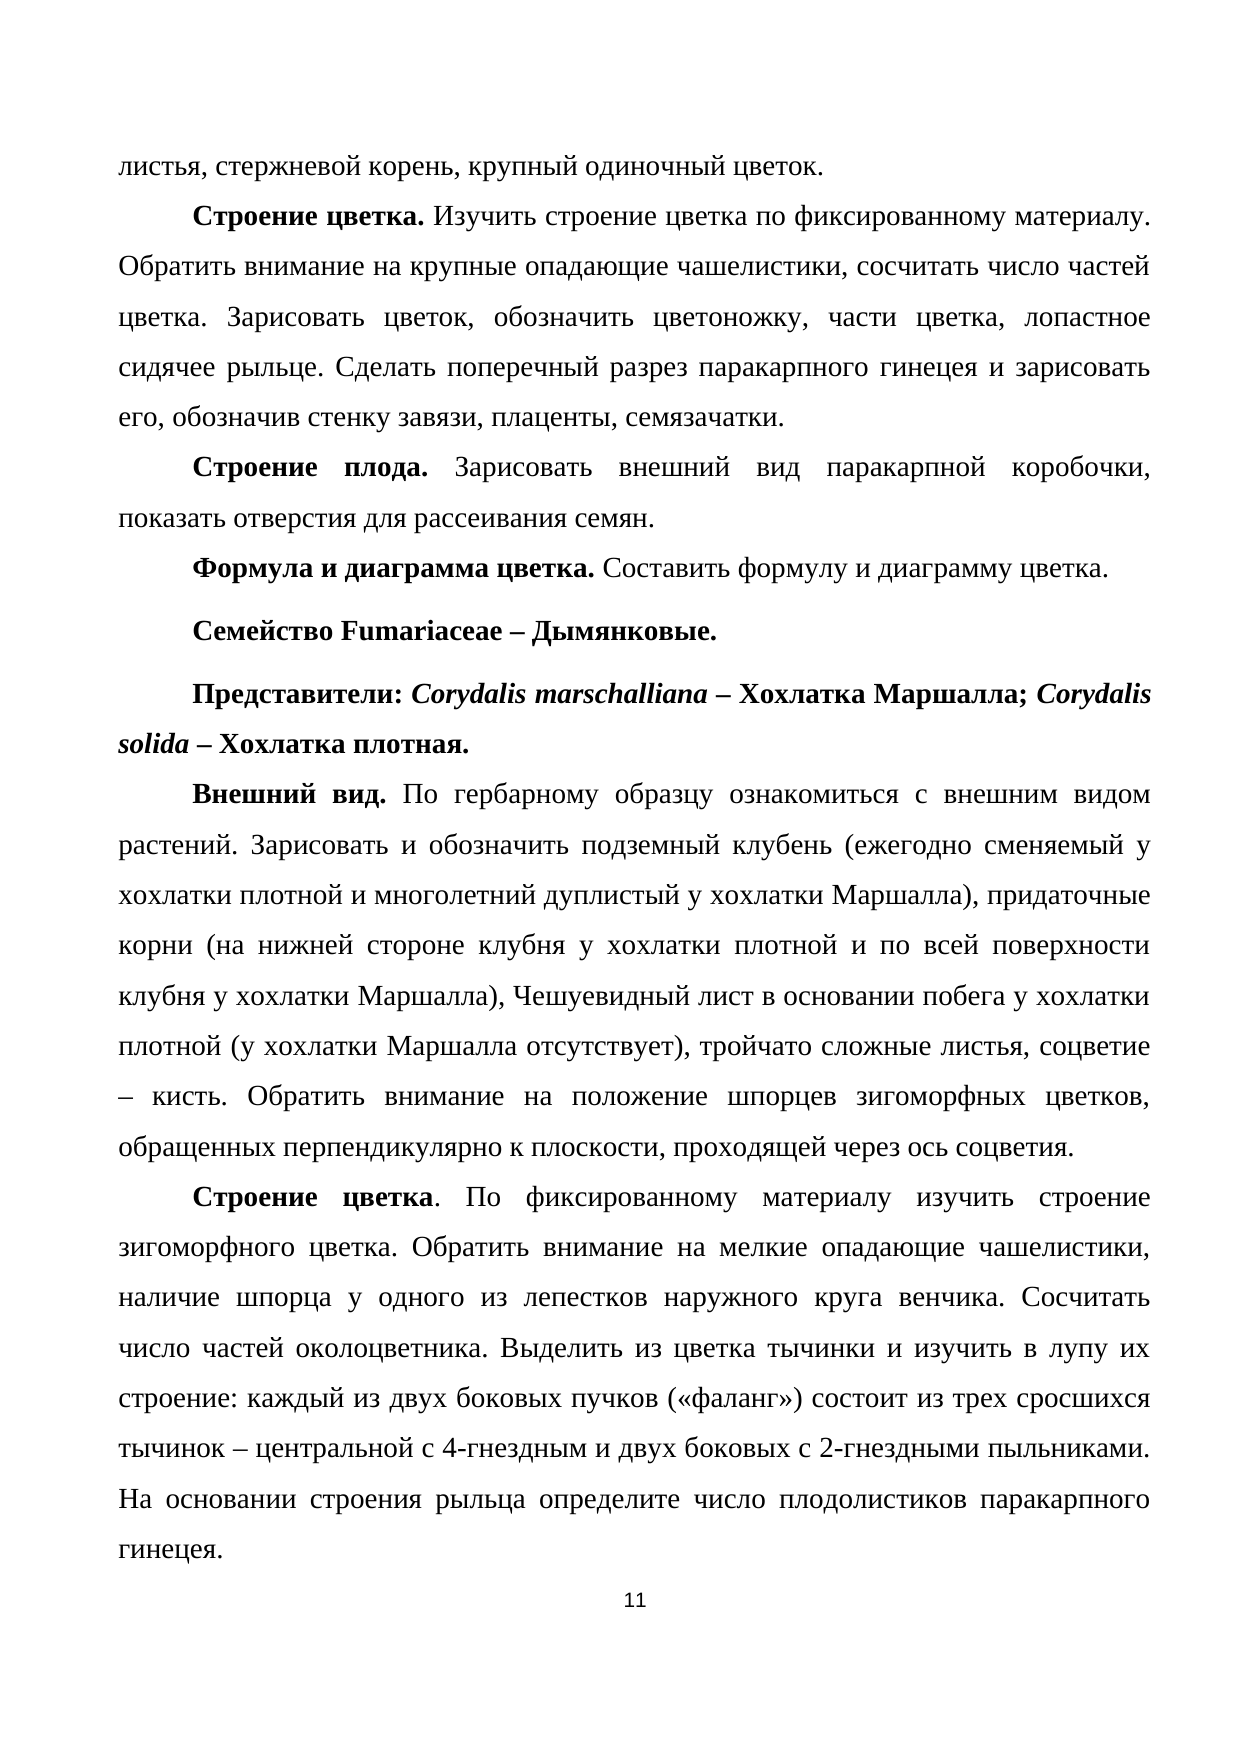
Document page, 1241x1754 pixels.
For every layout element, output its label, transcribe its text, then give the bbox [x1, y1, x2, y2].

text Строение цветка. Изучить строение цветка по фиксированному материалу. Обратить внимание на крупные опадающие чашелистики, сосчитать число частей цветка. Зарисовать цветок, обозначить цветоножку, части цветка, лопастное сидячее рыльце. Сделать поперечный разрез паракарпного гинецея и зарисовать его, обозначив стенку завязи, плаценты, семязачатки. [118, 198, 1152, 433]
text Семейство Fumariaceae – Дымянковые. [118, 613, 1152, 647]
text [118, 148, 1152, 181]
text Внешний вид. По гербарному образцу ознакомиться с внешним видом растений. Зарисовать и обозначить подземный клубень (ежегодно сменяемый у хохлатки плотной и многолетний дуплистый у хохлатки Маршалла), придаточные корни (на нижней стороне клубня у хохлатки плотной и по всей поверхности клубня у хохлатки Маршалла), Чешуевидный лист в основании побега у хохлатки плотной (у хохлатки Маршалла отсутствует), тройчато сложные листья, соцветие – кисть. Обратить внимание на положение шпорцев зигоморфных цветков, обращенных перпендикулярно к плоскости, проходящей через ось соцветия. [118, 776, 1152, 1162]
text Строение цветка. По фиксированному материалу изучить строение зигоморфного цветка. Обратить внимание на мелкие опадающие чашелистики, наличие шпорца у одного из лепестков наружного круга венчика. Сосчитать число частей околоцветника. Выделить из цветка тычинки и изучить в лупу их строение: каждый из двух боковых пучков («фаланг») состоит из трех сросшихся тычинок – центральной с 4-гнездным и двух боковых с 2-гнездными пыльниками. На основании строения рыльца определите число плодолистиков паракарпного гинецея. [118, 1179, 1152, 1565]
text Формула и диаграмма цветка. Составить формулу и диаграмму цветка. [118, 550, 1152, 584]
text Строение плода. Зарисовать внешний вид паракарпной коробочки, показать отверстия для рассеивания семян. [118, 449, 1152, 533]
text Представители: Corydalis marschalliana – Хохлатка Маршалла; Corydalis solida – Хохлатка плотная. [118, 676, 1152, 760]
